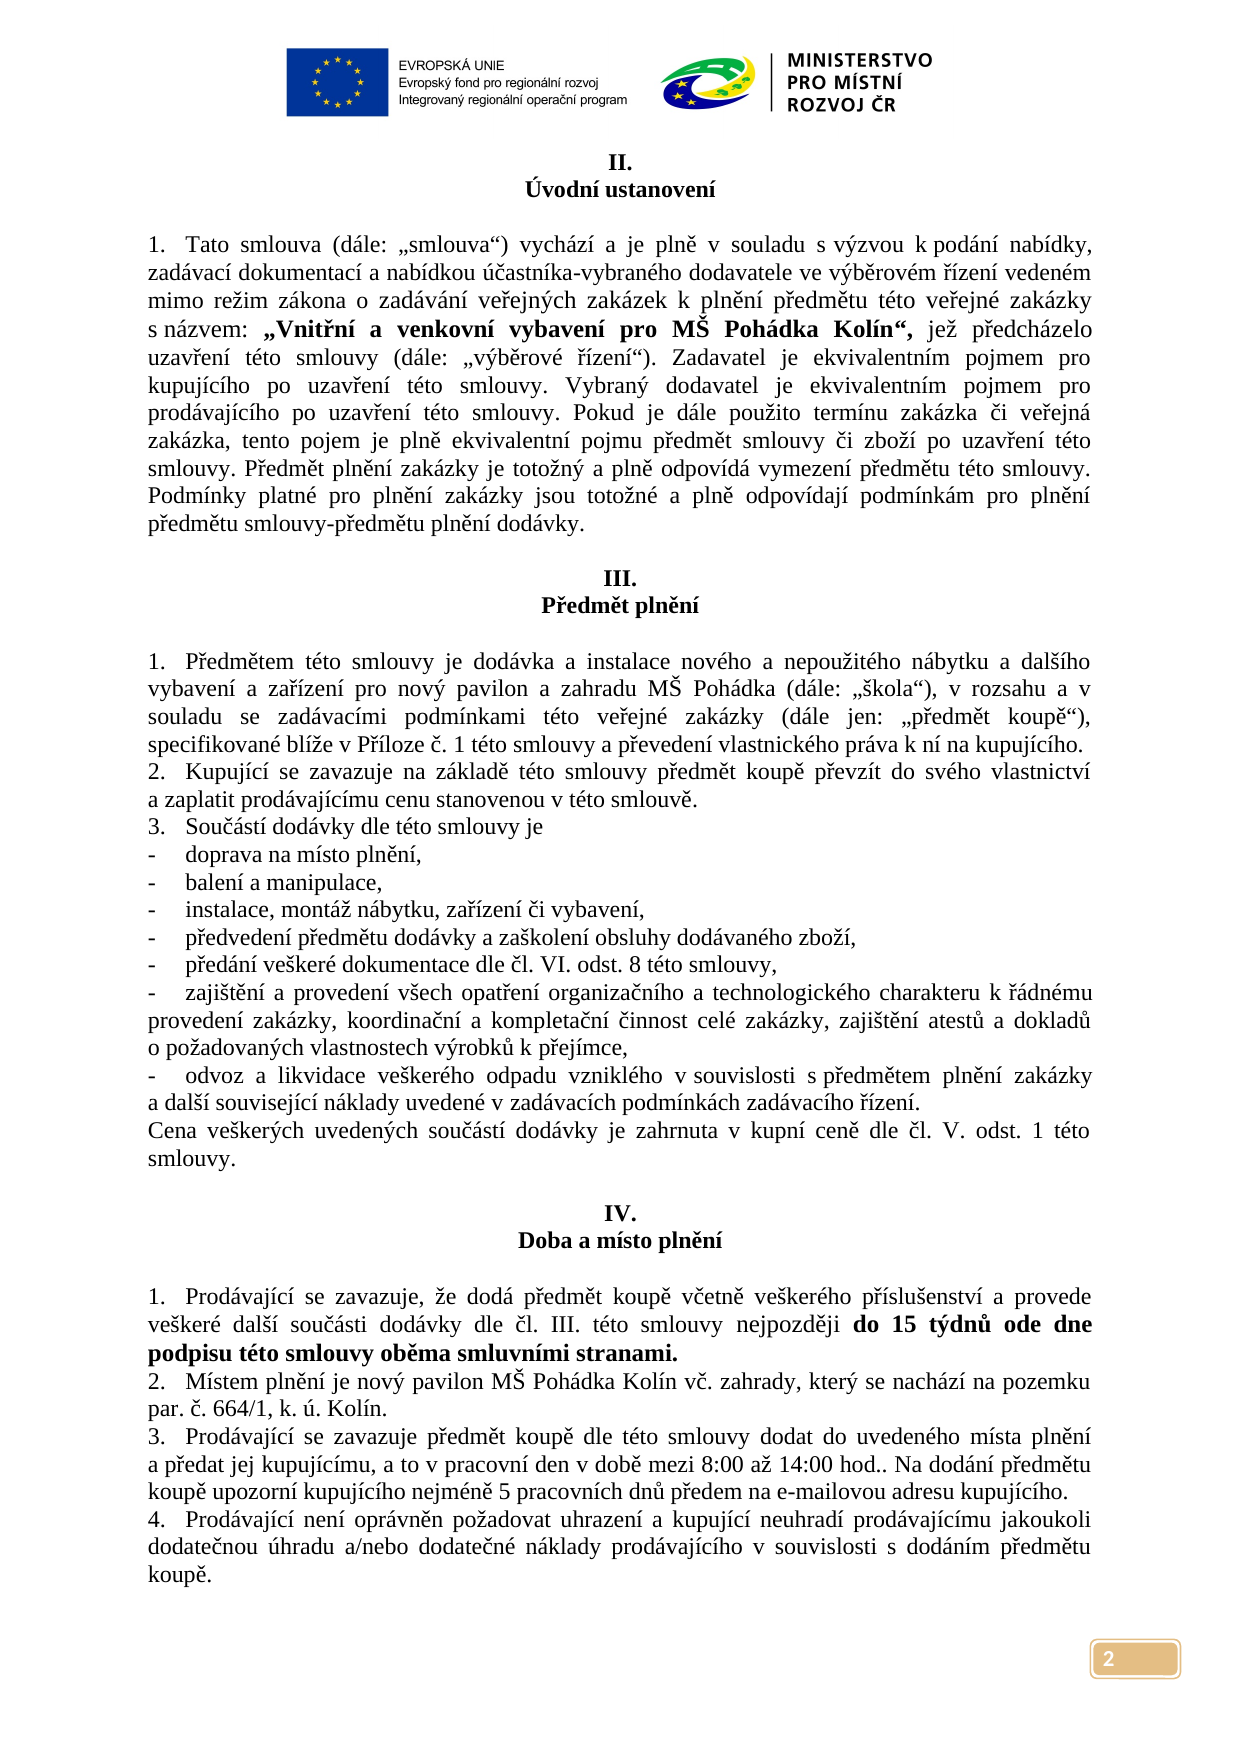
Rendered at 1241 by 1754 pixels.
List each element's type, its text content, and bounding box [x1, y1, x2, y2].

picture [264, 25, 954, 139]
text 1. Prodávající se zavazuje, že dodá předmět koupě včetně veškerého příslušenství a provede veškeré další součásti dodávky dle čl. III. této smlouvy nejpozději do 15 týdnů ode dne podpisu této smlouvy oběma smluvními stranami. [148, 1282, 1093, 1367]
text 4. Prodávající není oprávněn požadovat uhrazení a kupující neuhradí prodávajícímu jakoukoli dodatečnou úhradu a/nebo dodatečné náklady prodávajícího v souvislosti s dodáním předmětu koupě. [148, 1505, 1093, 1588]
text - zajištění a provedení všech opatření organizačního a technologického charakteru k řádnému provedení zakázky, koordinační a kompletační činnost celé zakázky, zajištění atestů a dokladů o požadovaných vlastnostech výrobků k přejímce, [148, 978, 1093, 1061]
text - odvoz a likvidace veškerého odpadu vzniklého v souvislosti s předmětem plnění zakázky a další související náklady uvedené v zadávacích podmínkách zadávacího řízení. [148, 1061, 1093, 1116]
text 3. Součástí dodávky dle této smlouvy je [148, 812, 1093, 840]
text II. [148, 148, 1093, 175]
text - doprava na místo plnění, [148, 840, 1093, 868]
text III. [148, 564, 1093, 592]
text Úvodní ustanovení [148, 175, 1093, 203]
text Cena veškerých uvedených součástí dodávky je zahrnuta v kupní ceně dle čl. V. odst. 1 této smlouvy. [148, 1116, 1093, 1171]
text 3. Prodávající se zavazuje předmět koupě dle této smlouvy dodat do uvedeného místa plnění a předat jej kupujícímu, a to v pracovní den v době mezi 8:00 až 14:00 hod.. Na dodání předmětu koupě upozorní kupujícího nejméně 5 pracovních dnů předem na e-mailovou adresu kupujícího. [148, 1422, 1093, 1505]
text - instalace, montáž nábytku, zařízení či vybavení, [148, 895, 1093, 923]
text - předvedení předmětu dodávky a zaškolení obsluhy dodávaného zboží, [148, 923, 1093, 950]
text - předání veškeré dokumentace dle čl. VI. odst. 8 této smlouvy, [148, 950, 1093, 978]
text IV. [148, 1199, 1093, 1226]
text Předmět plnění [148, 592, 1093, 619]
text 1. Předmětem této smlouvy je dodávka a instalace nového a nepoužitého nábytku a dalšího vybavení a zařízení pro nový pavilon a zahradu MŠ Pohádka (dále: „škola“), v rozsahu a v souladu se zadávacími podmínkami této veřejné zakázky (dále jen: „předmět koupě“), specifikované blíže v Příloze č. 1 této smlouvy a převedení vlastnického práva k ní na kupujícího. [148, 647, 1093, 757]
text 2. Kupující se zavazuje na základě této smlouvy předmět koupě převzít do svého vlastnictví a zaplatit prodávajícímu cenu stanovenou v této smlouvě. [148, 757, 1093, 812]
text Doba a místo plnění [148, 1226, 1093, 1254]
text - balení a manipulace, [148, 868, 1093, 895]
text 2. Místem plnění je nový pavilon MŠ Pohádka Kolín vč. zahrady, který se nachází na pozemku par. č. 664/1, k. ú. Kolín. [148, 1367, 1093, 1422]
text 1. Tato smlouva (dále: „smlouva“) vychází a je plně v souladu s výzvou k podání nabídky, zadávací dokumentací a nabídkou účastníka-vybraného dodavatele ve výběrovém řízení vedeném mimo režim zákona o zadávání veřejných zakázek k plnění předmětu této veřejné zakázky s názvem: „Vnitřní a venkovní vybavení pro MŠ Pohádka Kolín“, jež předcházelo uzavření této smlouvy (dále: „výběrové řízení“). Zadavatel je ekvivalentním pojmem pro kupujícího po uzavření této smlouvy. Vybraný dodavatel je ekvivalentním pojmem pro prodávajícího po uzavření této smlouvy. Pokud je dále použito termínu zakázka či veřejná zakázka, tento pojem je plně ekvivalentní pojmu předmět smlouvy či zboží po uzavření této smlouvy. Předmět plnění zakázky je totožný a plně odpovídá vymezení předmětu této smlouvy. Podmínky platné pro plnění zakázky jsou totožné a plně odpovídají podmínkám pro plnění předmětu smlouvy-předmětu plnění dodávky. [148, 230, 1093, 536]
